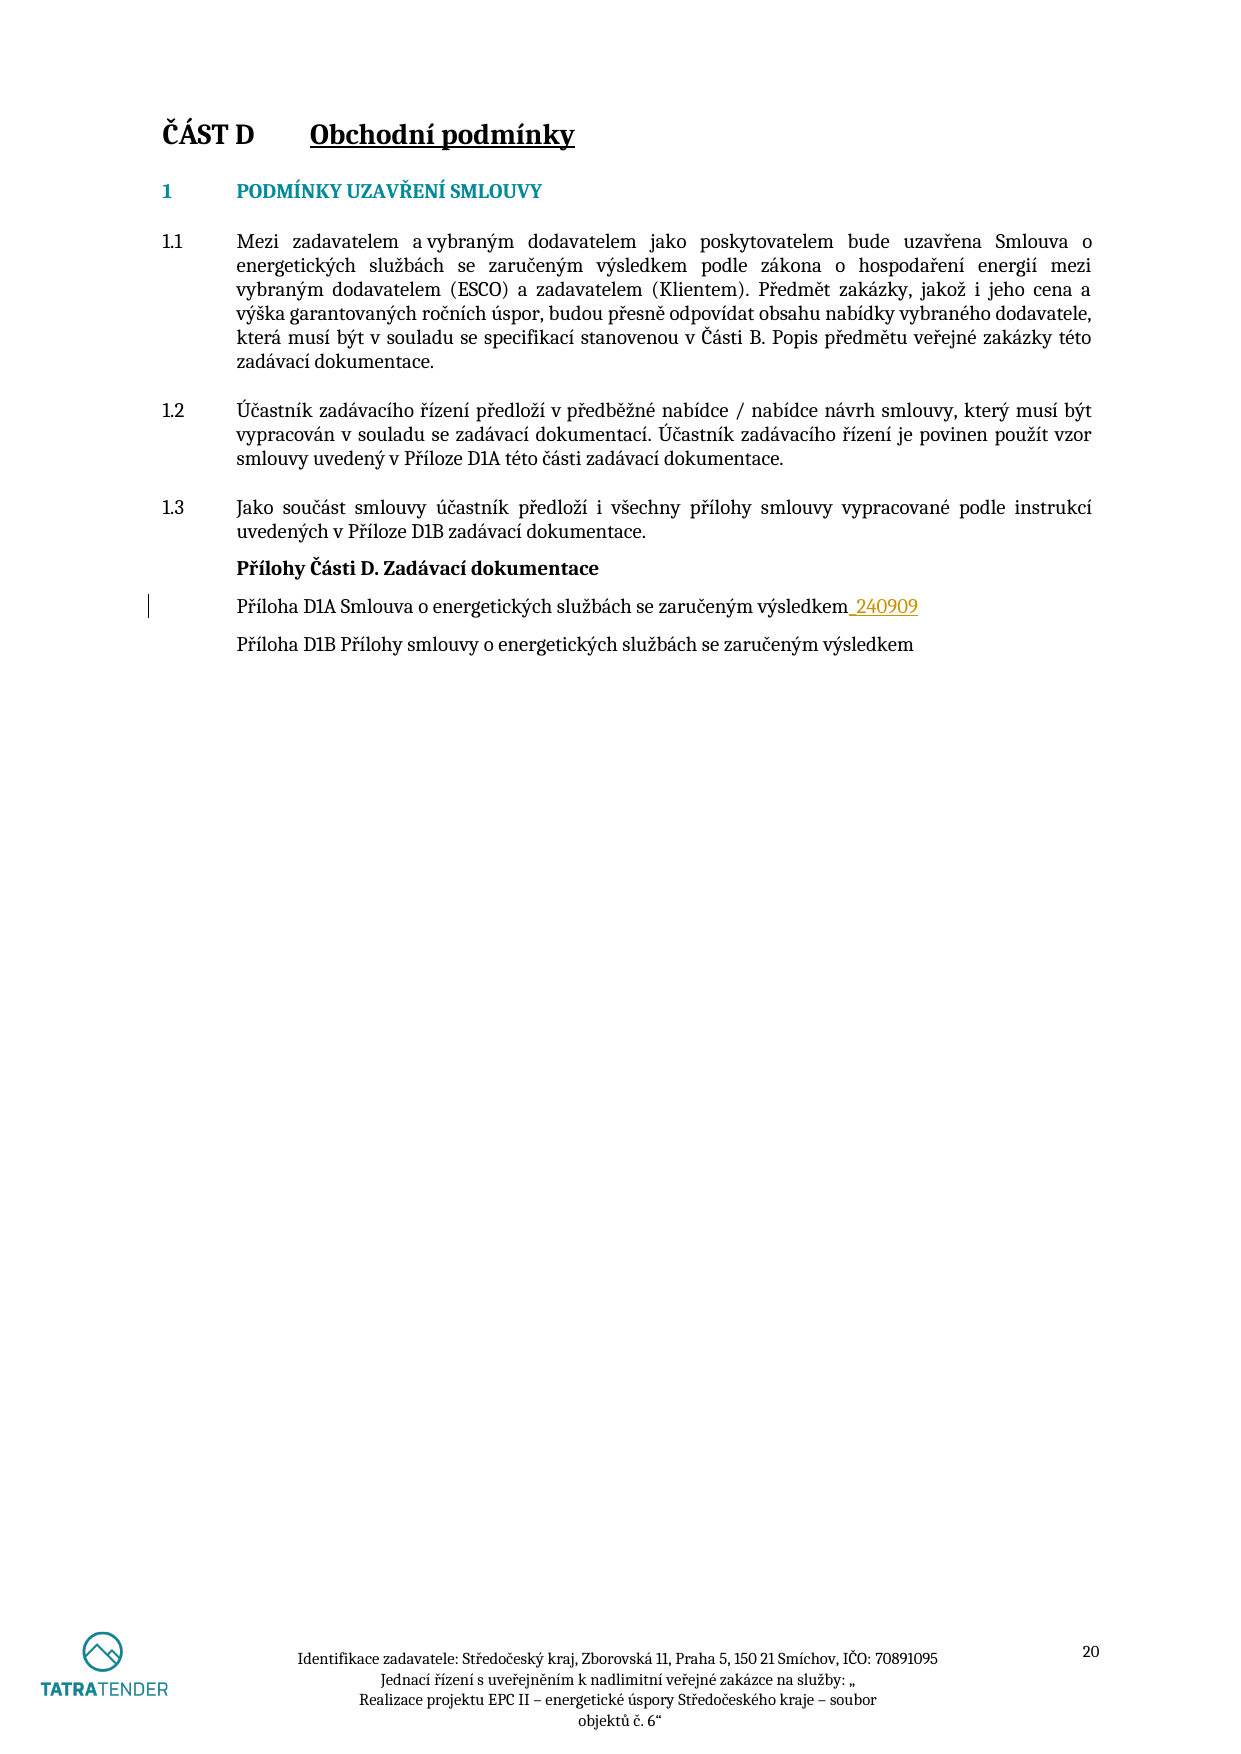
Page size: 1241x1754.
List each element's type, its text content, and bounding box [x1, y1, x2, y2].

subtitle Jako součást smlouvy účastník předloží i všechny přílohy smlouvy vypracované podle instrukcí uvedených v Příloze D1B zadávací dokumentace. [162, 496, 1093, 544]
subtitle Účastník zadávacího řízení předloží v předběžné nabídce / nabídce návrh smlouvy, který musí být vypracován v souladu se zadávací dokumentací. Účastník zadávacího řízení je povinen použít vzor smlouvy uvedený v Příloze D1A této části zadávací dokumentace. [162, 399, 1093, 471]
picture [20, 1621, 188, 1710]
subtitle Mezi zadavatelem a vybraným dodavatelem jako poskytovatelem bude uzavřena Smlouva o energetických službách se zaručeným výsledkem podle zákona o hospodaření energií mezi vybraným dodavatelem (ESCO) a zadavatelem (Klientem). Předmět zakázky, jakož i jeho cena a výška garantovaných ročních úspor, budou přesně odpovídat obsahu nabídky vybraného dodavatele, která musí být v souladu se specifikací stanovenou v Části B. Popis předmětu veřejné zakázky této zadávací dokumentace. [162, 230, 1093, 374]
text Příloha D1A Smlouva o energetických službách se zaručeným výsledkem [236, 594, 1093, 618]
subtitle Obchodní podmínky [162, 118, 1093, 152]
text Příloha D1B Přílohy smlouvy o energetických službách se zaručeným výsledkem [236, 633, 1093, 657]
text Přílohy Části D. Zadávací dokumentace [236, 556, 1093, 580]
subtitle Podmínky uzavření smlouvy [162, 179, 1093, 203]
